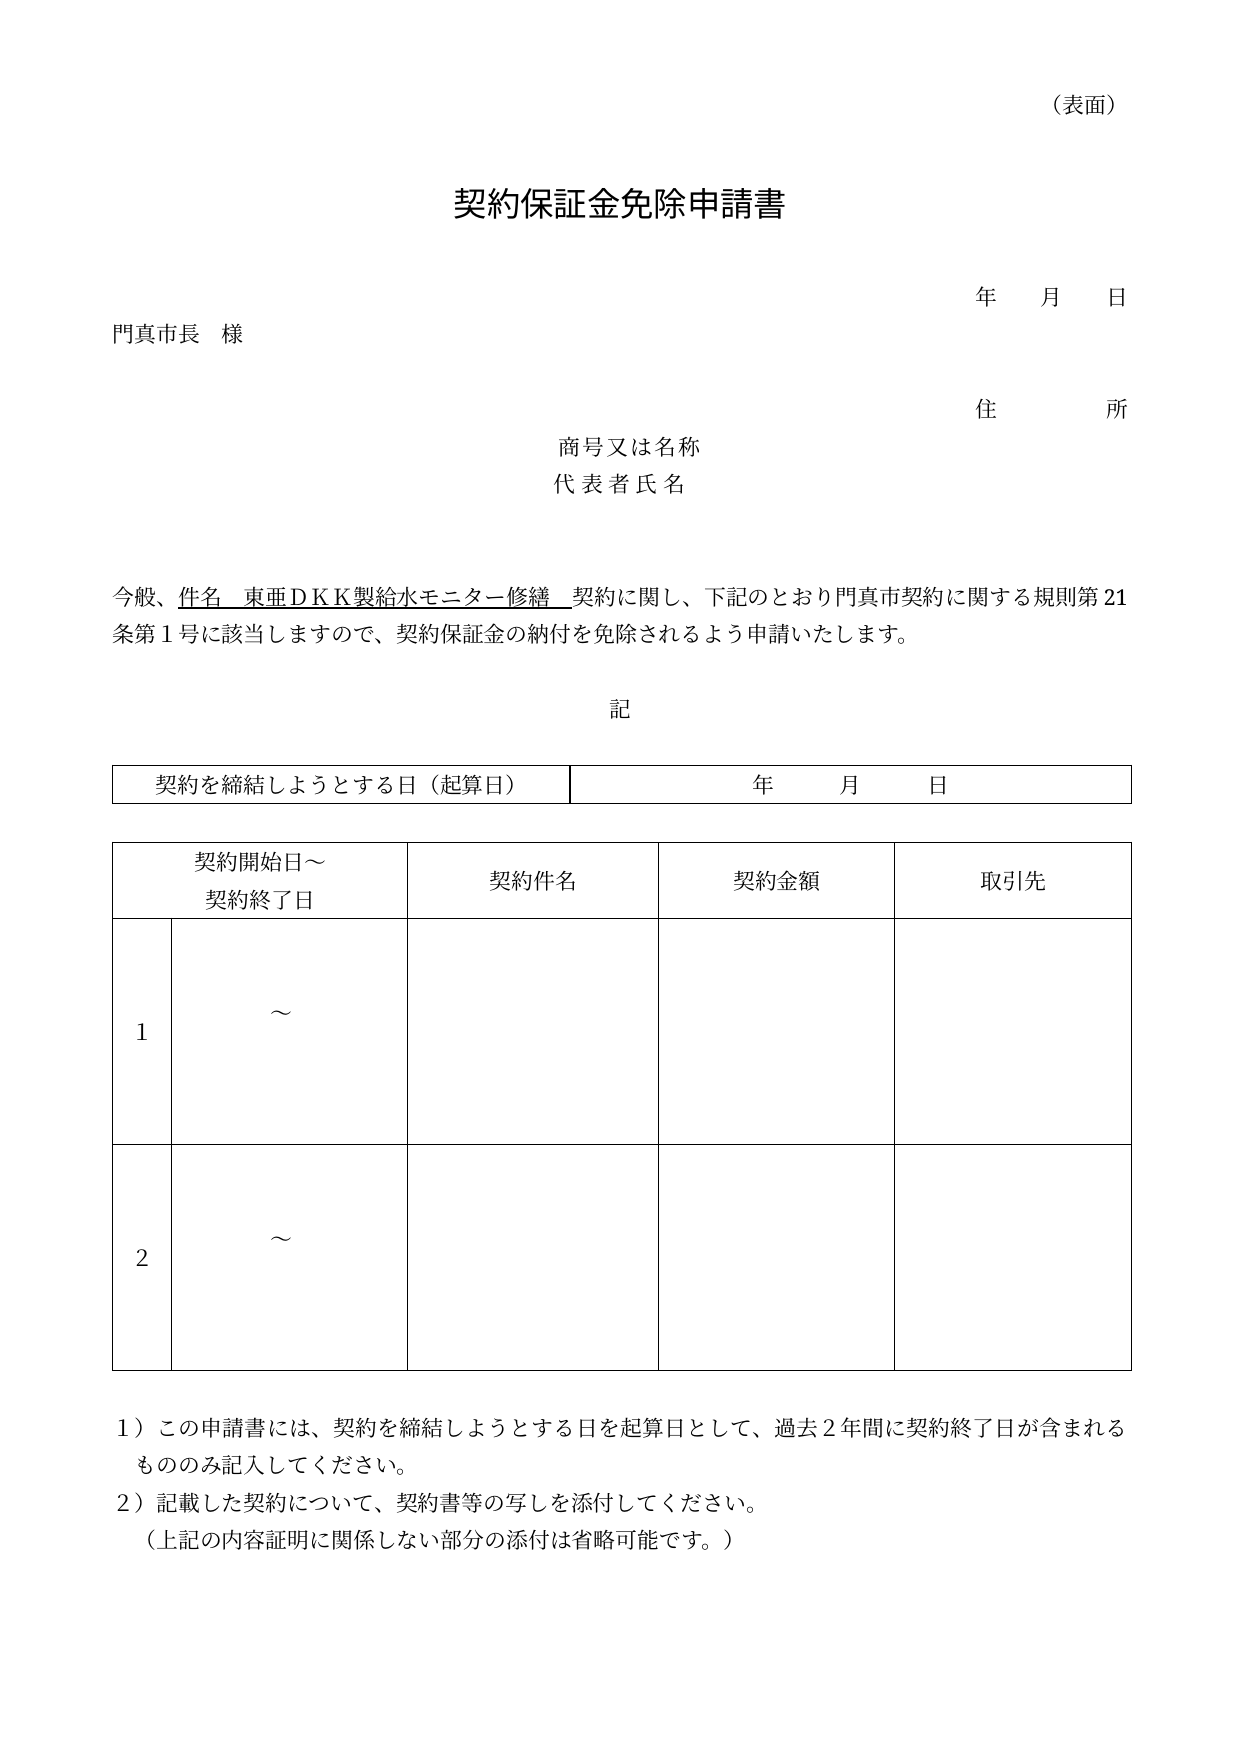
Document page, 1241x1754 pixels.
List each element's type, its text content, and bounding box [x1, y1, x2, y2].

table_cell [408, 1145, 658, 1370]
text 契約保証金免除申請書 [112, 164, 1128, 239]
text （上記の内容証明に関係しない部分の添付は省略可能です。） [112, 1521, 1128, 1558]
table_header 取引先 [895, 843, 1131, 918]
table_header 契約件名 [408, 843, 658, 918]
table_cell [659, 1145, 894, 1370]
text 商号又は名称 [112, 427, 1128, 464]
table_header 契約開始日～ 契約終了日 [113, 843, 407, 918]
text 住 所 [112, 389, 1128, 427]
text 代表者氏名 [112, 464, 1084, 502]
subtitle 記 [112, 689, 1128, 727]
text 今般、件名 東亜ＤＫＫ製給水モニター修繕 契約に関し、下記のとおり門真市契約に関する規則第21条第１号に該当しますので、契約保証金の納付を免除されるよう申請いたします。 [112, 577, 1128, 652]
text １）この申請書には、契約を締結しようとする日を起算日として、過去２年間に契約終了日が含まれるもののみ記入してください。 [112, 1408, 1128, 1483]
text 年 月 日 [112, 277, 1128, 314]
table_header 契約を締結しようとする日（起算日） [113, 766, 569, 803]
table_cell [895, 919, 1131, 1144]
table_cell ～ [172, 919, 407, 1144]
table_cell [659, 919, 894, 1144]
table_cell [895, 1145, 1131, 1370]
table_header 年 月 日 [571, 766, 1131, 803]
table_cell １ [113, 919, 171, 1144]
table_header 契約金額 [659, 843, 894, 918]
text ２）記載した契約について、契約書等の写しを添付してください。 [112, 1483, 1128, 1521]
table_cell ～ [172, 1145, 407, 1370]
text 門真市長 様 [112, 314, 1128, 352]
table_cell [408, 919, 658, 1144]
table_cell ２ [113, 1145, 171, 1370]
